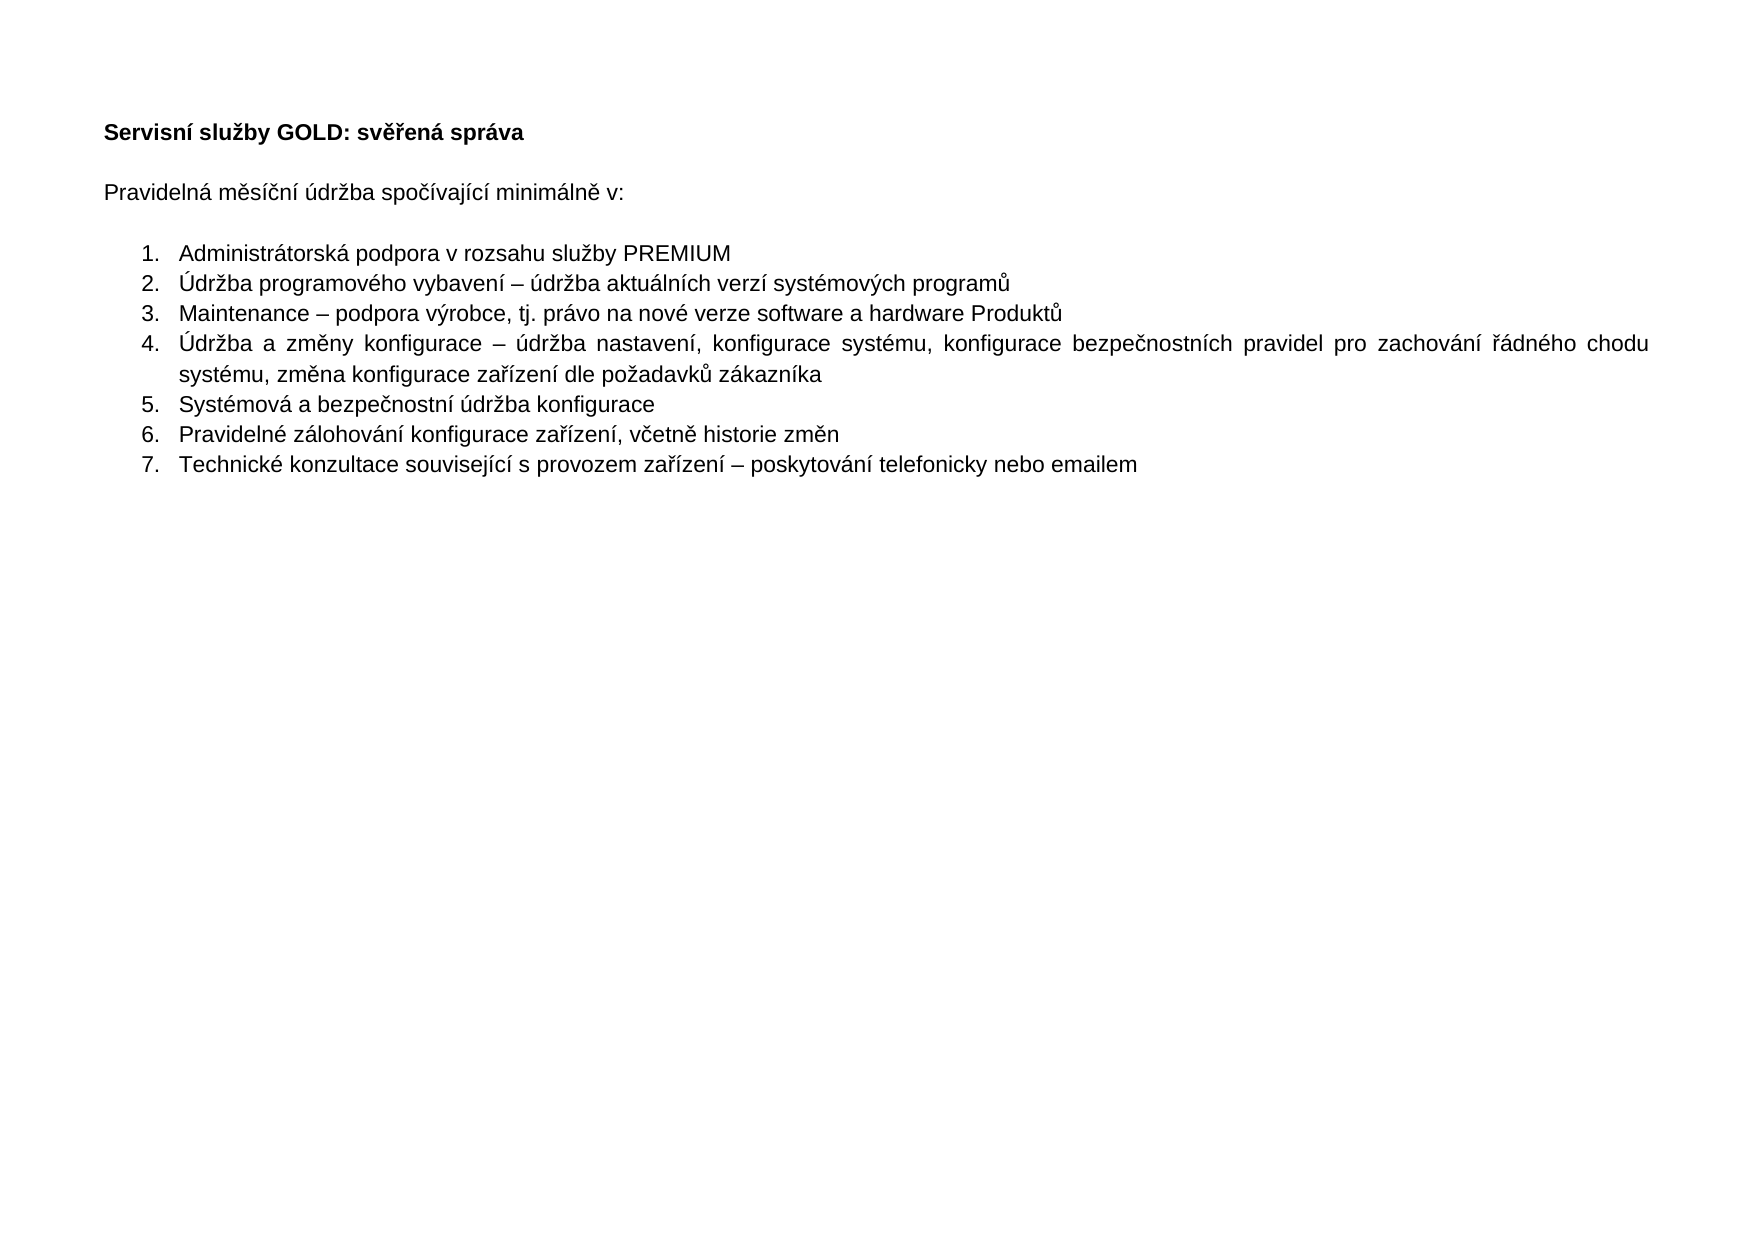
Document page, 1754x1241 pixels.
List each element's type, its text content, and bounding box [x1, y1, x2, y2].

list Údržba a změny konfigurace – údržba nastavení, konfigurace systému, konfigurace bezpečnostních pravidel pro zachování řádného chodu systému, změna konfigurace zařízení dle požadavků zákazníka [141, 330, 1651, 387]
list Údržba programového vybavení – údržba aktuálních verzí systémových programů [141, 270, 1651, 296]
list Administrátorská podpora v rozsahu služby PREMIUM [141, 240, 1651, 266]
list Pravidelné zálohování konfigurace zařízení, včetně historie změn [141, 421, 1651, 447]
text Servisní služby GOLD: svěřená správa [103, 119, 1651, 145]
list Technické konzultace související s provozem zařízení – poskytování telefonicky nebo emailem [141, 451, 1651, 477]
text Pravidelná měsíční údržba spočívající minimálně v: [103, 179, 1651, 206]
list Systémová a bezpečnostní údržba konfigurace [141, 391, 1651, 417]
list Maintenance – podpora výrobce, tj. právo na nové verze software a hardware Produktů [141, 300, 1651, 326]
